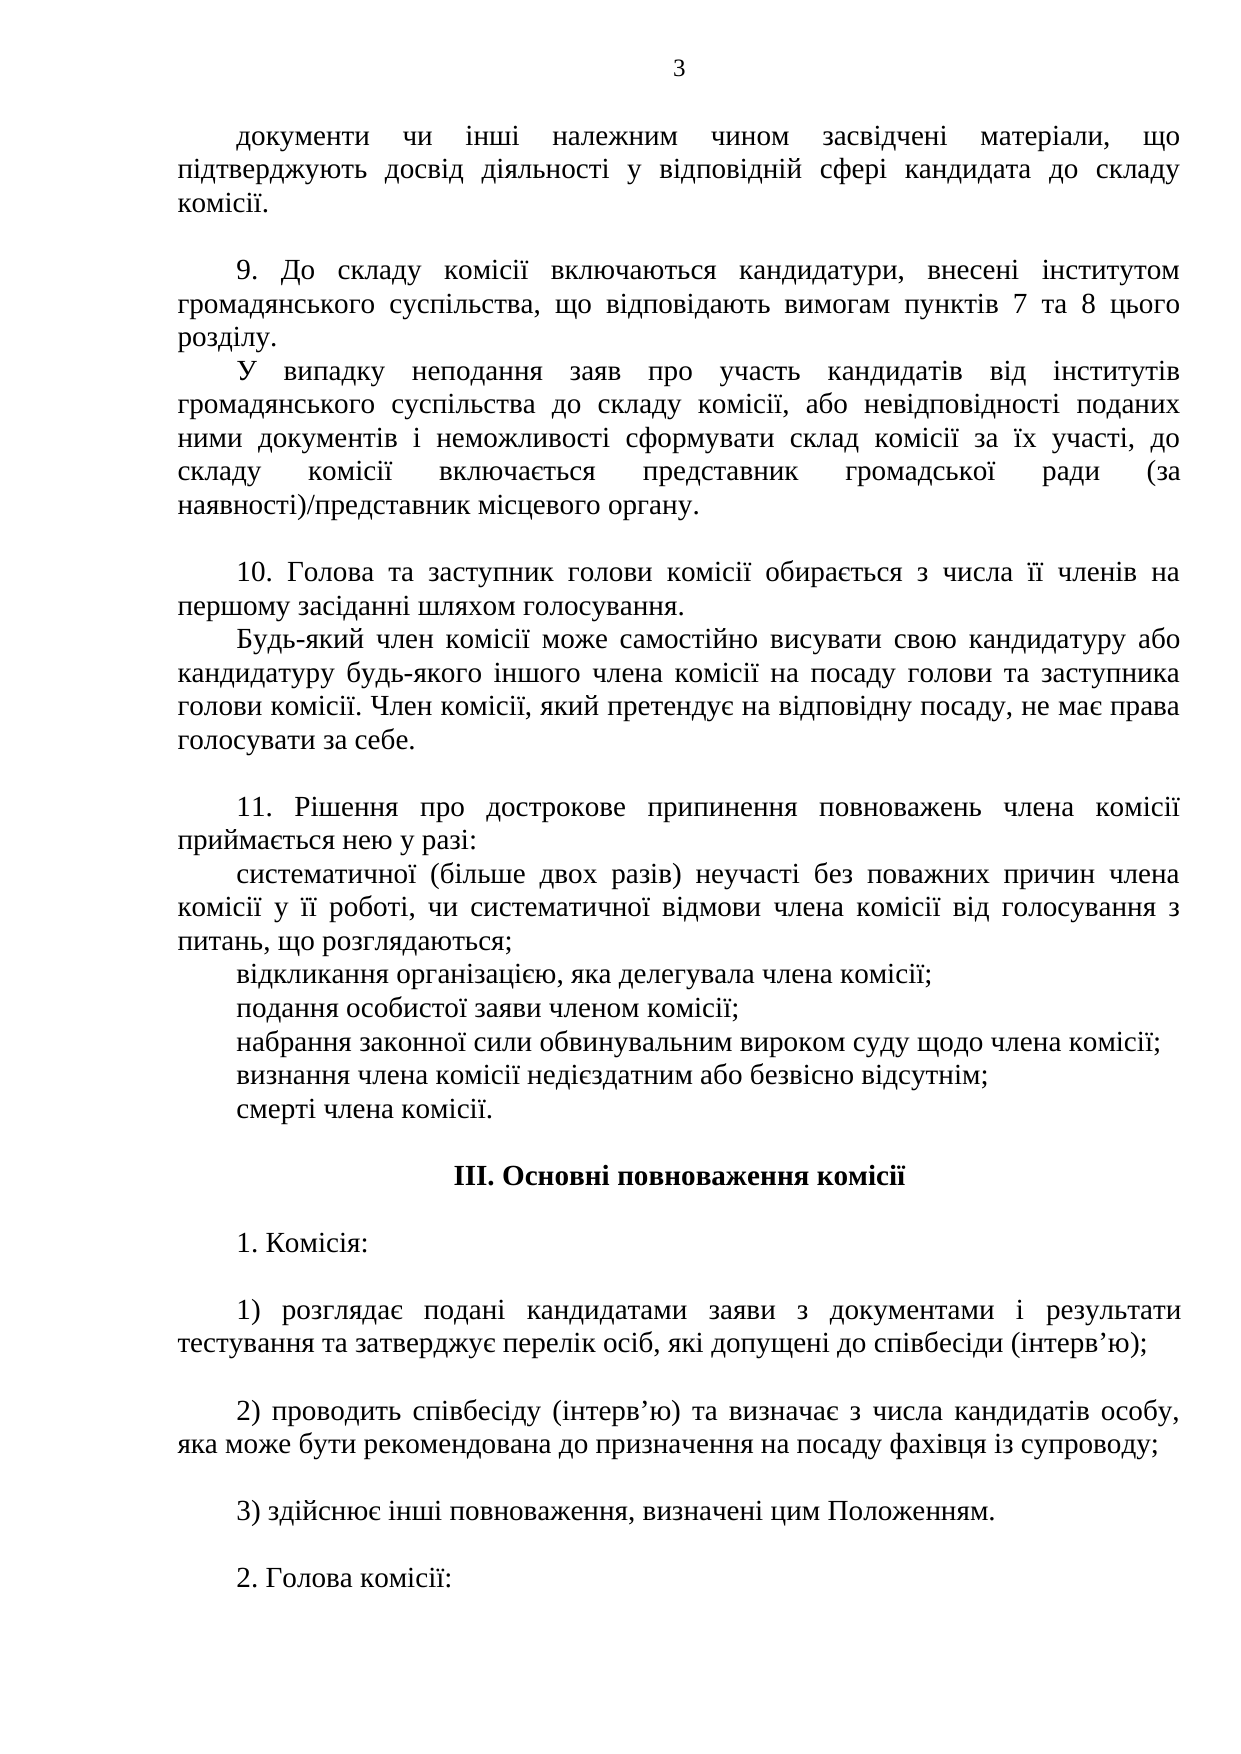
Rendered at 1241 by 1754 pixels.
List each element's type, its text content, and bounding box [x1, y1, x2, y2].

text 10. Голова та заступник голови комісії обирається з числа її членів на першому засіданні шляхом голосування. [177, 554, 1181, 621]
text 9. До складу комісії включаються кандидатури, внесені інститутом громадянського суспільства, що відповідають вимогам пунктів 7 та 8 цього розділу. [177, 252, 1181, 353]
text визнання члена комісії недієздатним або безвісно відсутнім; [177, 1057, 1181, 1091]
text 1) розглядає подані кандидатами заяви з документами і результати тестування та затверджує перелік осіб, які допущені до співбесіди (інтерв’ю); [177, 1292, 1181, 1359]
text 1. Комісія: [177, 1225, 1181, 1258]
text 2) проводить співбесіду (інтерв’ю) та визначає з числа кандидатів особу, яка може бути рекомендована до призначення на посаду фахівця із супроводу; [177, 1393, 1181, 1460]
text Будь-який член комісії може самостійно висувати свою кандидатуру або кандидатуру будь-якого іншого члена комісії на посаду голови та заступника голови комісії. Член комісії, який претендує на відповідну посаду, не має права голосувати за себе. [177, 621, 1181, 755]
text 11. Рішення про дострокове припинення повноважень члена комісії приймається нею у разі: [177, 789, 1181, 856]
text подання особистої заяви членом комісії; [177, 990, 1181, 1024]
text У випадку неподання заяв про участь кандидатів від інститутів громадянського суспільства до складу комісії, або невідповідності поданих ними документів і неможливості сформувати склад комісії за їх участі, до складу комісії включається представник громадської ради (за наявності)/представник місцевого органу. [177, 353, 1181, 521]
text відкликання організацією, яка делегувала члена комісії; [177, 957, 1181, 990]
text 2. Голова комісії: [177, 1560, 1181, 1594]
text смерті члена комісії. [177, 1091, 1181, 1124]
text набрання законної сили обвинувальним вироком суду щодо члена комісії; [177, 1024, 1181, 1057]
text 3) здійснює інші повноваження, визначені цим Положенням. [177, 1493, 1181, 1527]
text документи чи інші належним чином засвідчені матеріали, що підтверджують досвід діяльності у відповідній сфері кандидата до складу комісії. [177, 118, 1181, 219]
text III. Основні повноваження комісії [177, 1158, 1181, 1191]
text систематичної (більше двох разів) неучасті без поважних причин члена комісії у її роботі, чи систематичної відмови члена комісії від голосування з питань, що розглядаються; [177, 856, 1181, 957]
